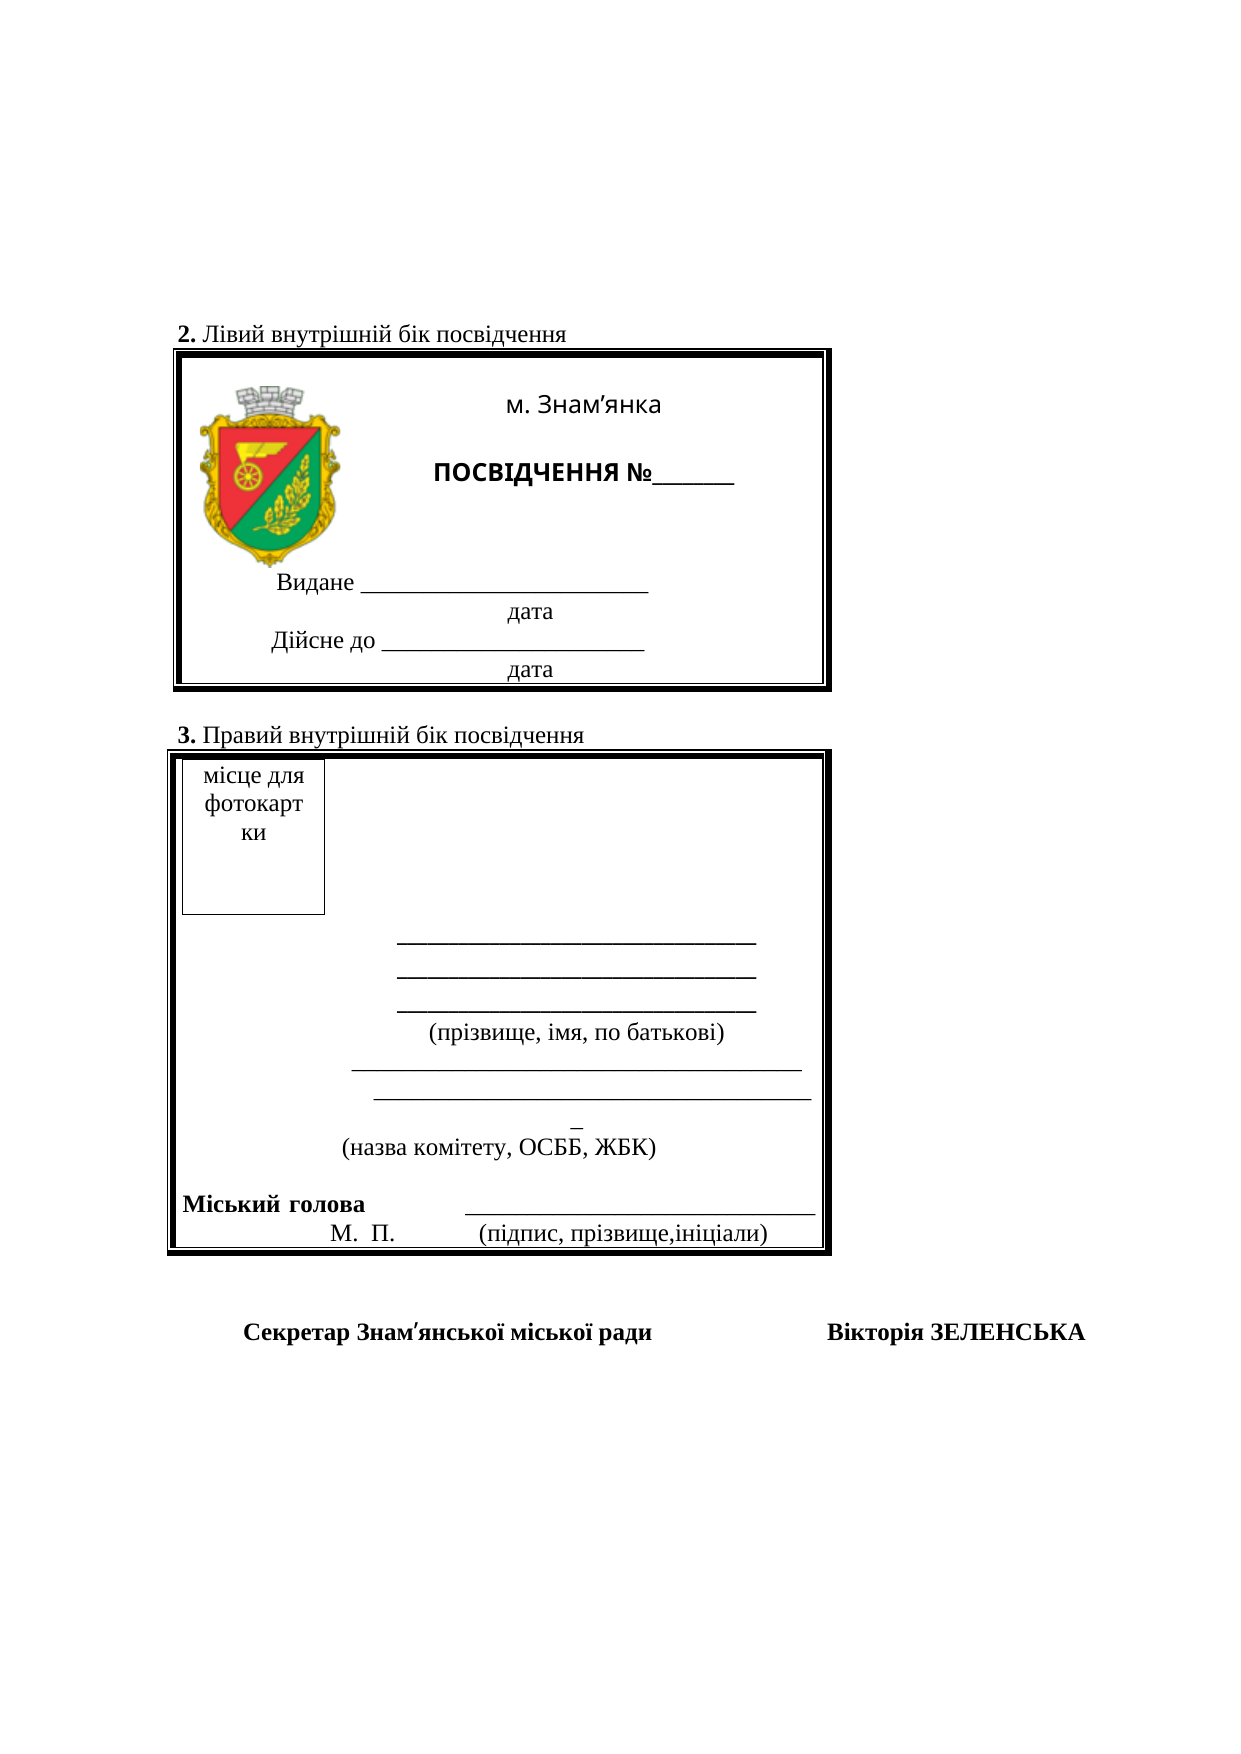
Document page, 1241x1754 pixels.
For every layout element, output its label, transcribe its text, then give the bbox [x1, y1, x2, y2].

text 2. Лівий внутрішній бік посвідчення [177, 319, 1152, 348]
picture [199, 386, 341, 568]
table_header Видане _______________________ дата Дійсне до _____________________ дата [182, 358, 822, 682]
table_header ___________________________________ ___________________________________ ___________________________________ (прізвище, імя, по батькові) ____________________________________ ____________________________________ (назва комітету, ОСББ, ЖБК) Міський голова ____________________________ М. П. (підпис, прізвище,ініціали) [176, 759, 822, 1247]
text Секретар Знам’янської міської ради Вікторія ЗЕЛЕНСЬКА [177, 1313, 1152, 1348]
text 3. Правий внутрішній бік посвідчення [177, 721, 1152, 749]
